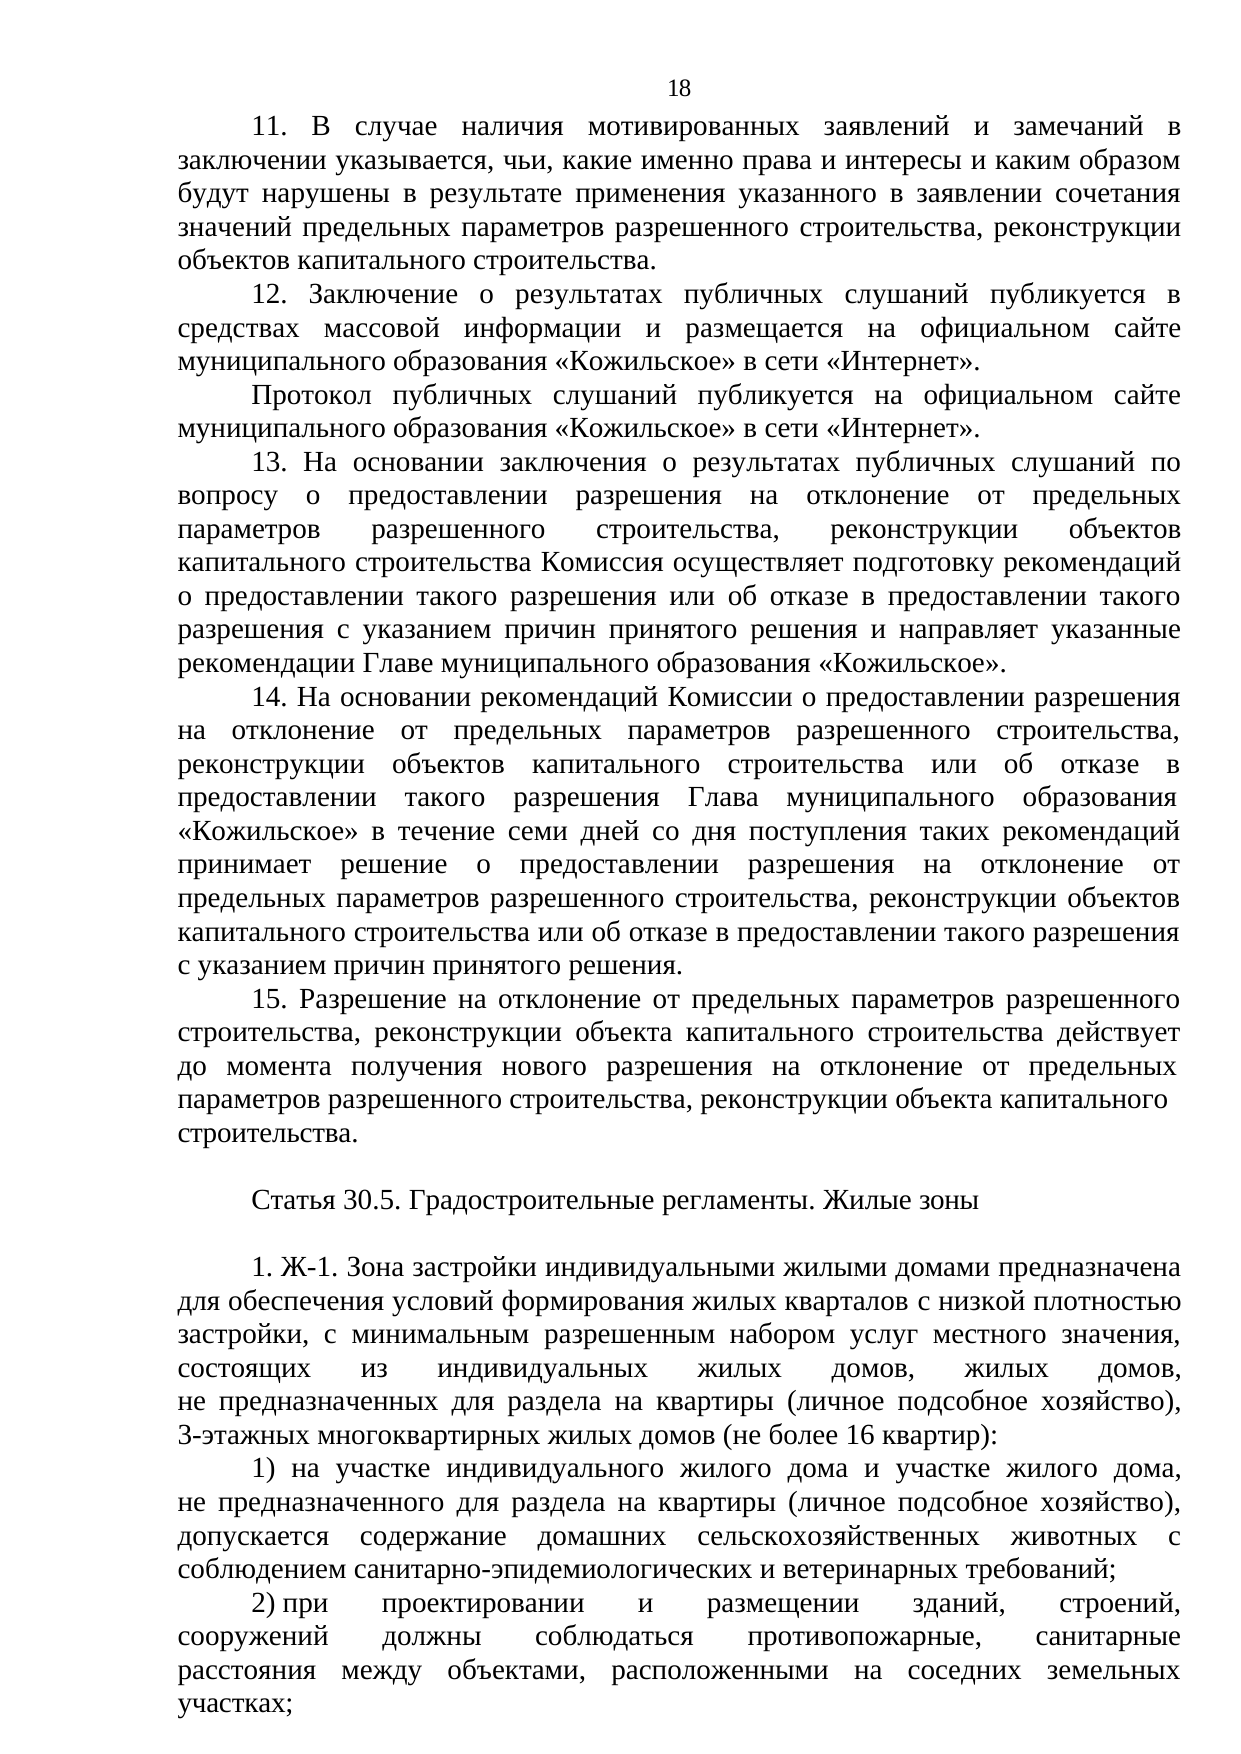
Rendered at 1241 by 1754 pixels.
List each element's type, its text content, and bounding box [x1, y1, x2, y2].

text параметров разрешенного строительства, реконструкции объекта капитального строительства. [177, 1081, 1181, 1148]
list Заключение о результатах публичных слушаний публикуется в средствах массовой информации и размещается на официальном сайте муниципального образования «Кожильское» в сети «Интернет». [177, 276, 1182, 377]
text Протокол публичных слушаний публикуется на официальном сайте муниципального образования «Кожильское» в сети «Интернет». [177, 377, 1182, 444]
list при проектировании и размещении зданий, строений, сооружений должны соблюдаться противопожарные, санитарные расстояния между объектами, расположенными на соседних земельных участках; [177, 1585, 1181, 1719]
text Статья 30.5. Градостроительные регламенты. Жилые зоны [251, 1182, 1205, 1216]
list на участке индивидуального жилого дома и участке жилого дома, не предназначенного для раздела на квартиры (личное подсобное хозяйство), допускается содержание домашних сельскохозяйственных животных с соблюдением санитарно-эпидемиологических и ветеринарных требований; [177, 1451, 1182, 1585]
list В случае наличия мотивированных заявлений и замечаний в заключении указывается, чьи, какие именно права и интересы и каким образом будут нарушены в результате применения указанного в заявлении сочетания значений предельных параметров разрешенного строительства, реконструкции объектов капитального строительства. [177, 108, 1182, 276]
list Ж-1. Зона застройки индивидуальными жилыми домами предназначена для обеспечения условий формирования жилых кварталов с низкой плотностью застройки, с минимальным разрешенным набором услуг местного значения, состоящих из индивидуальных жилых домов, жилых домов, не предназначенных для раздела на квартиры (личное подсобное хозяйство), 3-этажных многоквартирных жилых домов (не более 16 квартир): [177, 1249, 1182, 1451]
list Разрешение на отклонение от предельных параметров разрешенного строительства, реконструкции объекта капитального строительства действует до момента получения нового разрешения на отклонение от предельных [177, 981, 1181, 1081]
list На основании рекомендаций Комиссии о предоставлении разрешения на отклонение от предельных параметров разрешенного строительства, реконструкции объектов капитального строительства или об отказе в предоставлении такого разрешения Глава муниципального образования [177, 679, 1181, 813]
text «Кожильское» в течение семи дней со дня поступления таких рекомендаций принимает решение о предоставлении разрешения на отклонение от предельных параметров разрешенного строительства, реконструкции объектов капитального строительства или об отказе в предоставлении такого разрешения с указанием причин принятого решения. [177, 813, 1181, 981]
list На основании заключения о результатах публичных слушаний по вопросу о предоставлении разрешения на отклонение от предельных параметров разрешенного строительства, реконструкции объектов капитального строительства Комиссия осуществляет подготовку рекомендаций о предоставлении такого разрешения или об отказе в предоставлении такого разрешения с указанием причин принятого решения и направляет указанные рекомендации Главе муниципального образования «Кожильское». [177, 444, 1182, 679]
